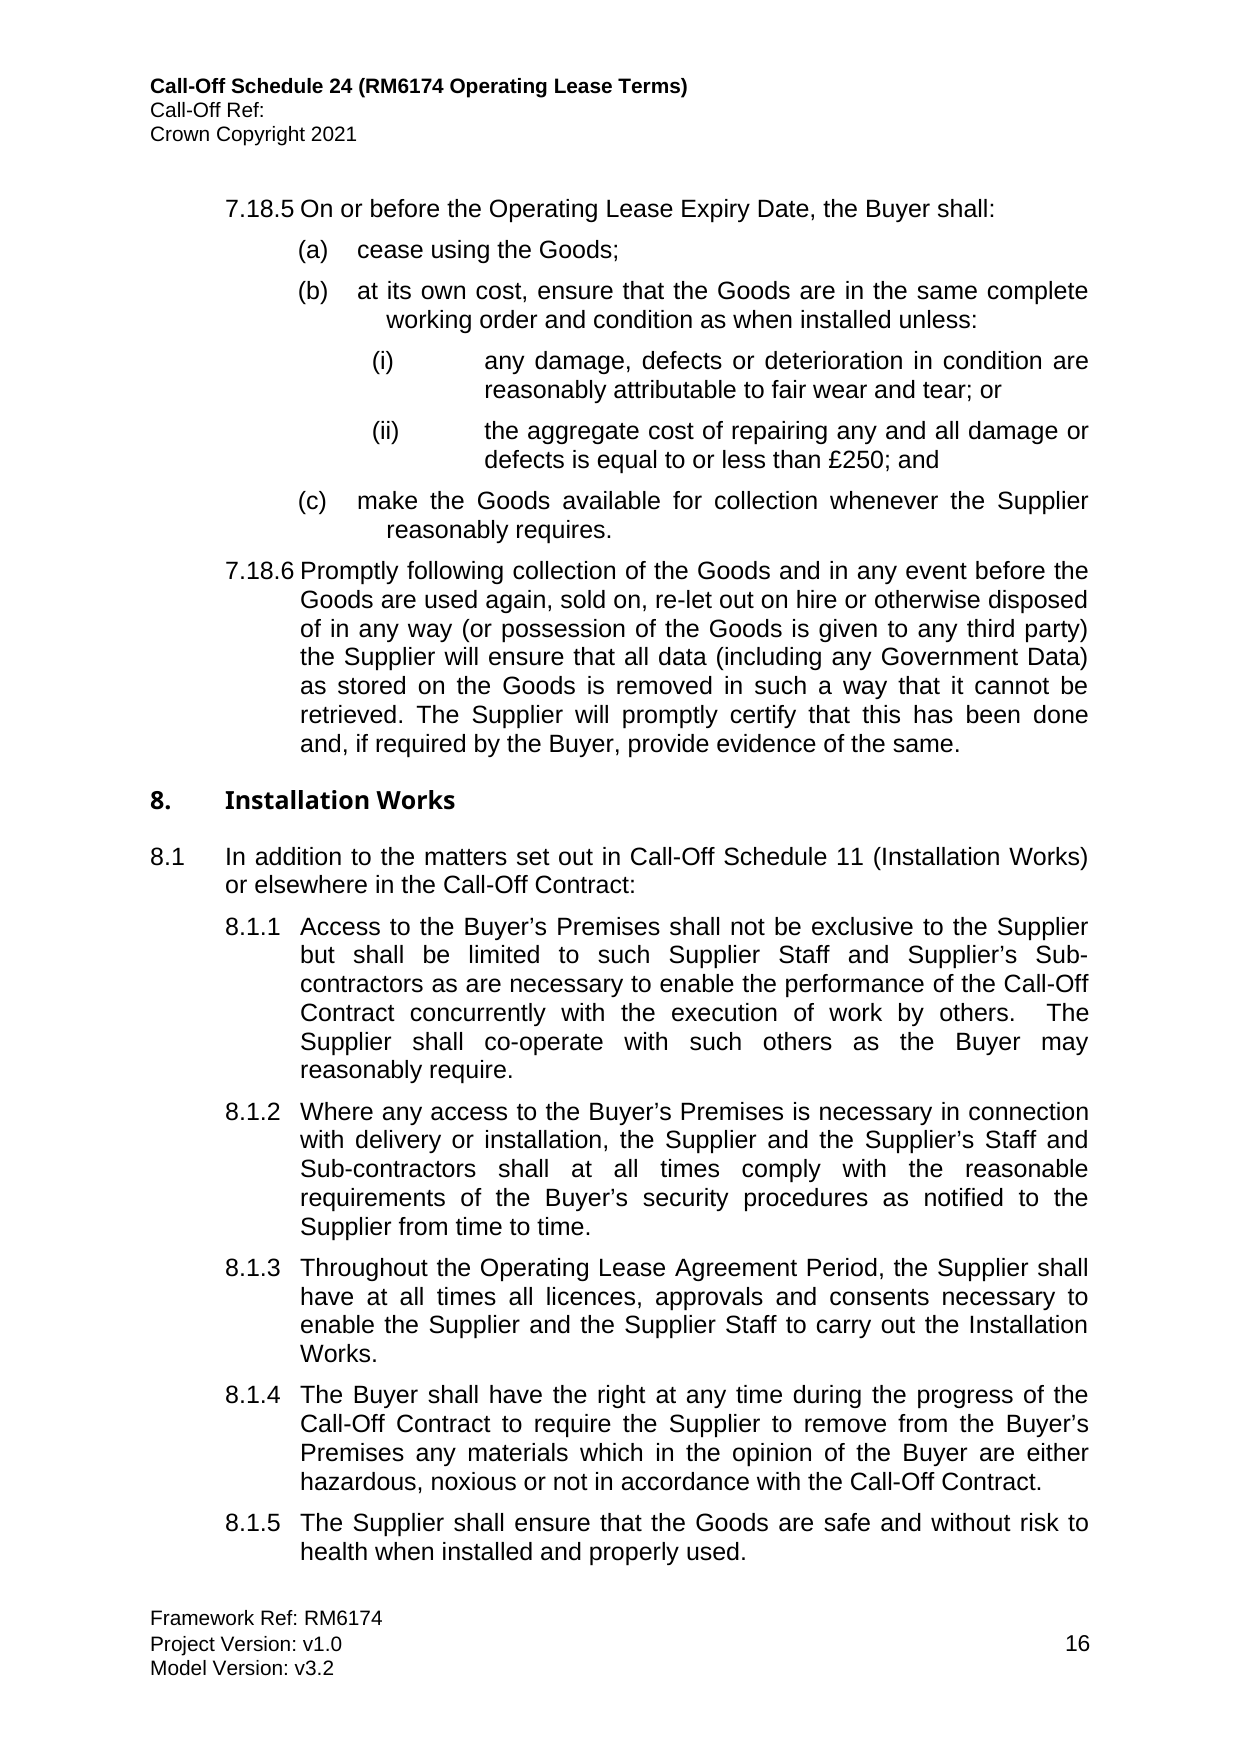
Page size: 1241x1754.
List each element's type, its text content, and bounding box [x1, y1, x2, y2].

list Throughout the Operating Lease Agreement Period, the Supplier shall have at all times all licences, approvals and consents necessary to enable the Supplier and the Supplier Staff to carry out the Installation Works. [225, 1253, 1090, 1368]
list make the Goods available for collection whenever the Supplier reasonably requires. [298, 486, 1090, 544]
list the aggregate cost of repairing any and all damage or defects is equal to or less than £250; and [372, 416, 1090, 474]
list cease using the Goods; [298, 235, 1090, 264]
list Access to the Buyer’s Premises shall not be exclusive to the Supplier but shall be limited to such Supplier Staff and Supplier’s Sub-contractors as are necessary to enable the performance of the Call-Off Contract concurrently with the execution of work by others. The Supplier shall co-operate with such others as the Buyer may reasonably require. [225, 911, 1090, 1084]
list at its own cost, ensure that the Goods are in the same complete working order and condition as when installed unless: [298, 276, 1090, 334]
list any damage, defects or deterioration in condition are reasonably attributable to fair wear and tear; or [372, 346, 1090, 404]
list In addition to the matters set out in Call-Off Schedule 11 (Installation Works) or elsewhere in the Call-Off Contract: [150, 841, 1090, 899]
list Installation Works [150, 782, 1090, 816]
list Where any access to the Buyer’s Premises is necessary in connection with delivery or installation, the Supplier and the Supplier’s Staff and Sub-contractors shall at all times comply with the reasonable requirements of the Buyer’s security procedures as notified to the Supplier from time to time. [225, 1096, 1090, 1240]
list On or before the Operating Lease Expiry Date, the Buyer shall: [225, 194, 1090, 222]
list The Buyer shall have the right at any time during the progress of the Call-Off Contract to require the Supplier to remove from the Buyer’s Premises any materials which in the opinion of the Buyer are either hazardous, noxious or not in accordance with the Call-Off Contract. [225, 1380, 1090, 1495]
list Promptly following collection of the Goods and in any event before the Goods are used again, sold on, re-let out on hire or otherwise disposed of in any way (or possession of the Goods is given to any third party) the Supplier will ensure that all data (including any Government Data) as stored on the Goods is removed in such a way that it cannot be retrieved. The Supplier will promptly certify that this has been done and, if required by the Buyer, provide evidence of the same. [225, 556, 1090, 757]
list The Supplier shall ensure that the Goods are safe and without risk to health when installed and properly used. [225, 1508, 1090, 1565]
